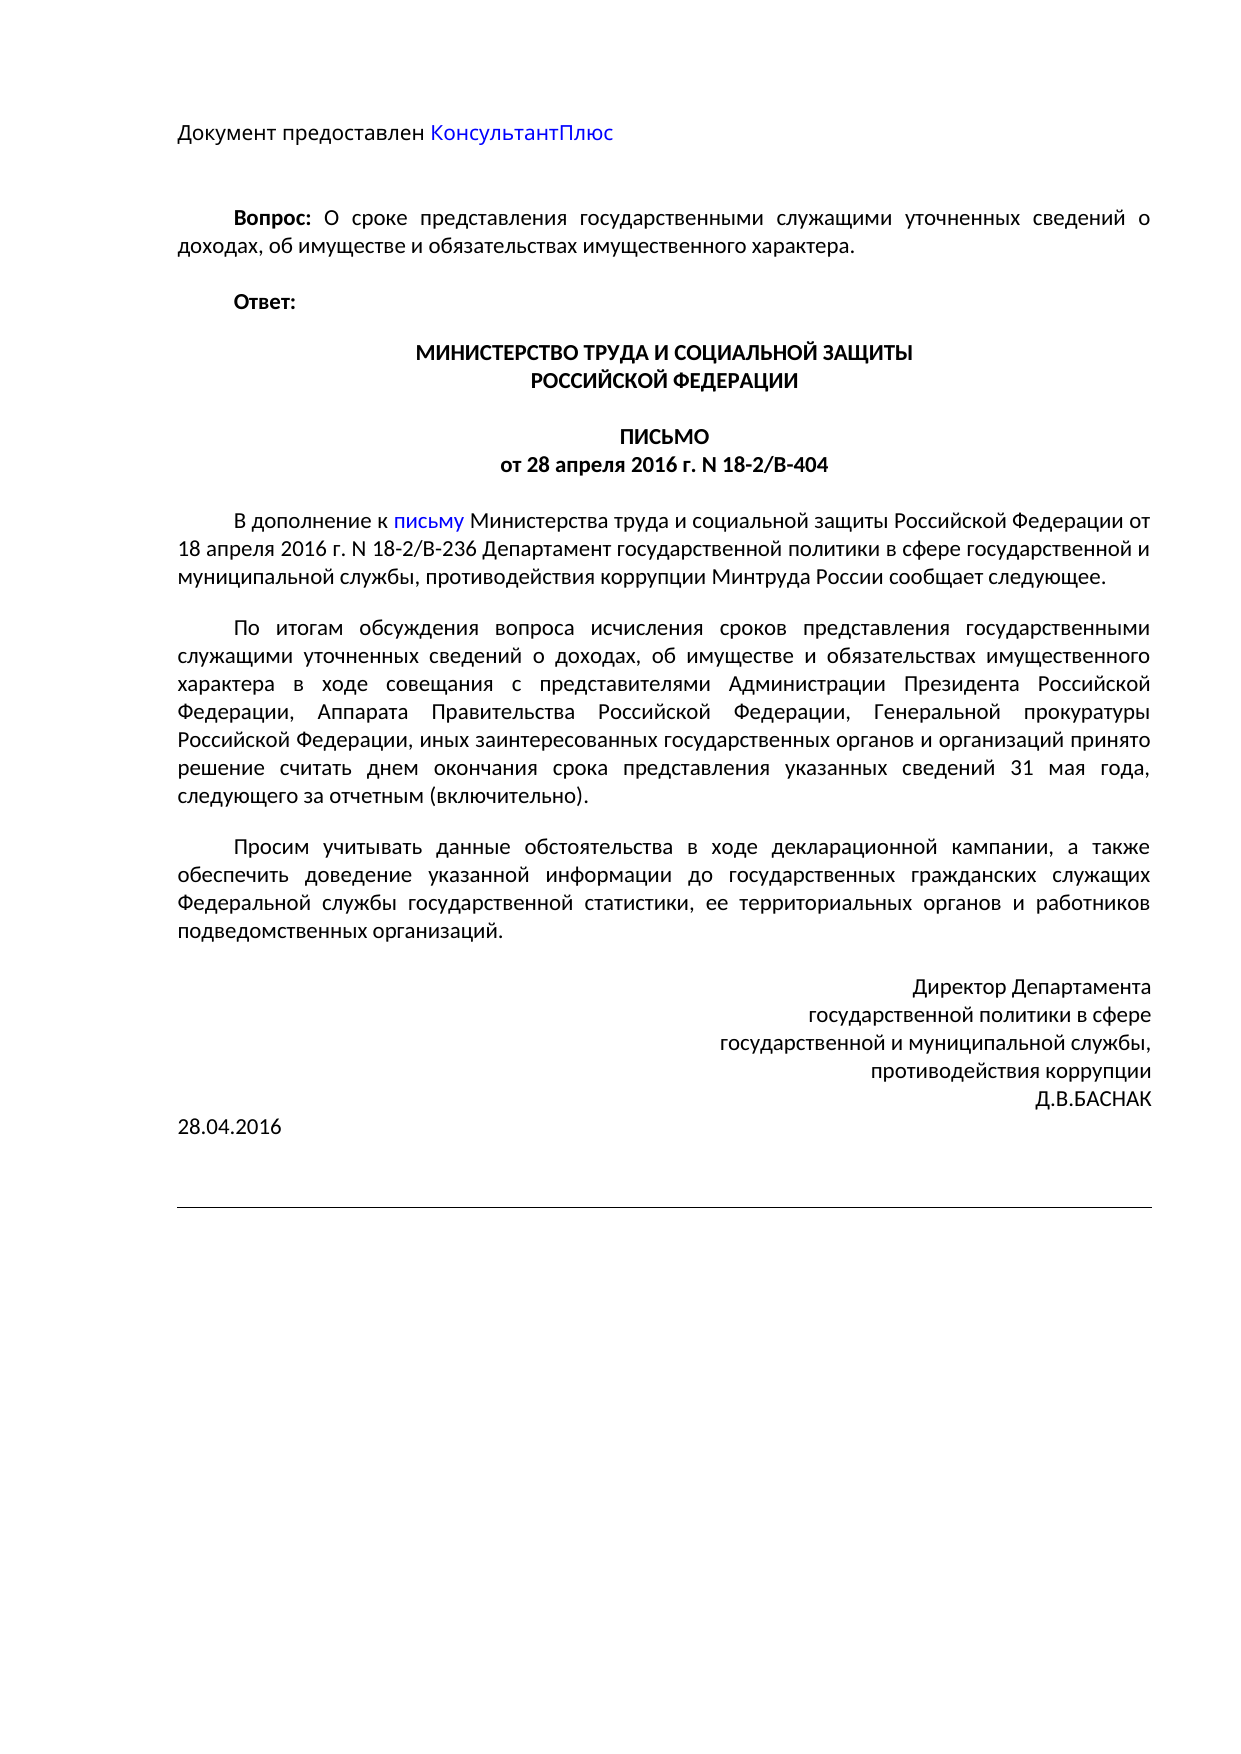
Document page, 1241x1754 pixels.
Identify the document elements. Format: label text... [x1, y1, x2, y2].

title РОССИЙСКОЙ ФЕДЕРАЦИИ [177, 366, 1152, 394]
title от 28 апреля 2016 г. N 18-2/В-404 [177, 450, 1152, 478]
text Просим учитывать данные обстоятельства в ходе декларационной кампании, а также обеспечить доведение указанной информации до государственных гражданских служащих Федеральной службы государственной статистики, ее территориальных органов и работников подведомственных организаций. [177, 832, 1152, 944]
title МИНИСТЕРСТВО ТРУДА И СОЦИАЛЬНОЙ ЗАЩИТЫ [177, 338, 1152, 366]
text Д.В.БАСНАК [177, 1084, 1152, 1112]
text Вопрос: О сроке представления государственными служащими уточненных сведений о доходах, об имуществе и обязательствах имущественного характера. [177, 203, 1152, 259]
text Ответ: [177, 287, 1152, 315]
text государственной и муниципальной службы, [177, 1028, 1152, 1056]
text В дополнение к письму Министерства труда и социальной защиты Российской Федерации от 18 апреля 2016 г. N 18-2/В-236 Департамент государственной политики в сфере государственной и муниципальной службы, противодействия коррупции Минтруда России сообщает следующее. [177, 506, 1152, 590]
text 28.04.2016 [177, 1112, 1152, 1140]
text По итогам обсуждения вопроса исчисления сроков представления государственными служащими уточненных сведений о доходах, об имуществе и обязательствах имущественного характера в ходе совещания с представителями Администрации Президента Российской Федерации, Аппарата Правительства Российской Федерации, Генеральной прокуратуры Российской Федерации, иных заинтересованных государственных органов и организаций принято решение считать днем окончания срока представления указанных сведений 31 мая года, следующего за отчетным (включительно). [177, 613, 1152, 809]
text противодействия коррупции [177, 1056, 1152, 1084]
text Директор Департамента [177, 972, 1152, 1000]
title Документ предоставлен КонсультантПлюс [177, 118, 1152, 175]
text государственной политики в сфере [177, 1000, 1152, 1028]
title ПИСЬМО [177, 422, 1152, 450]
